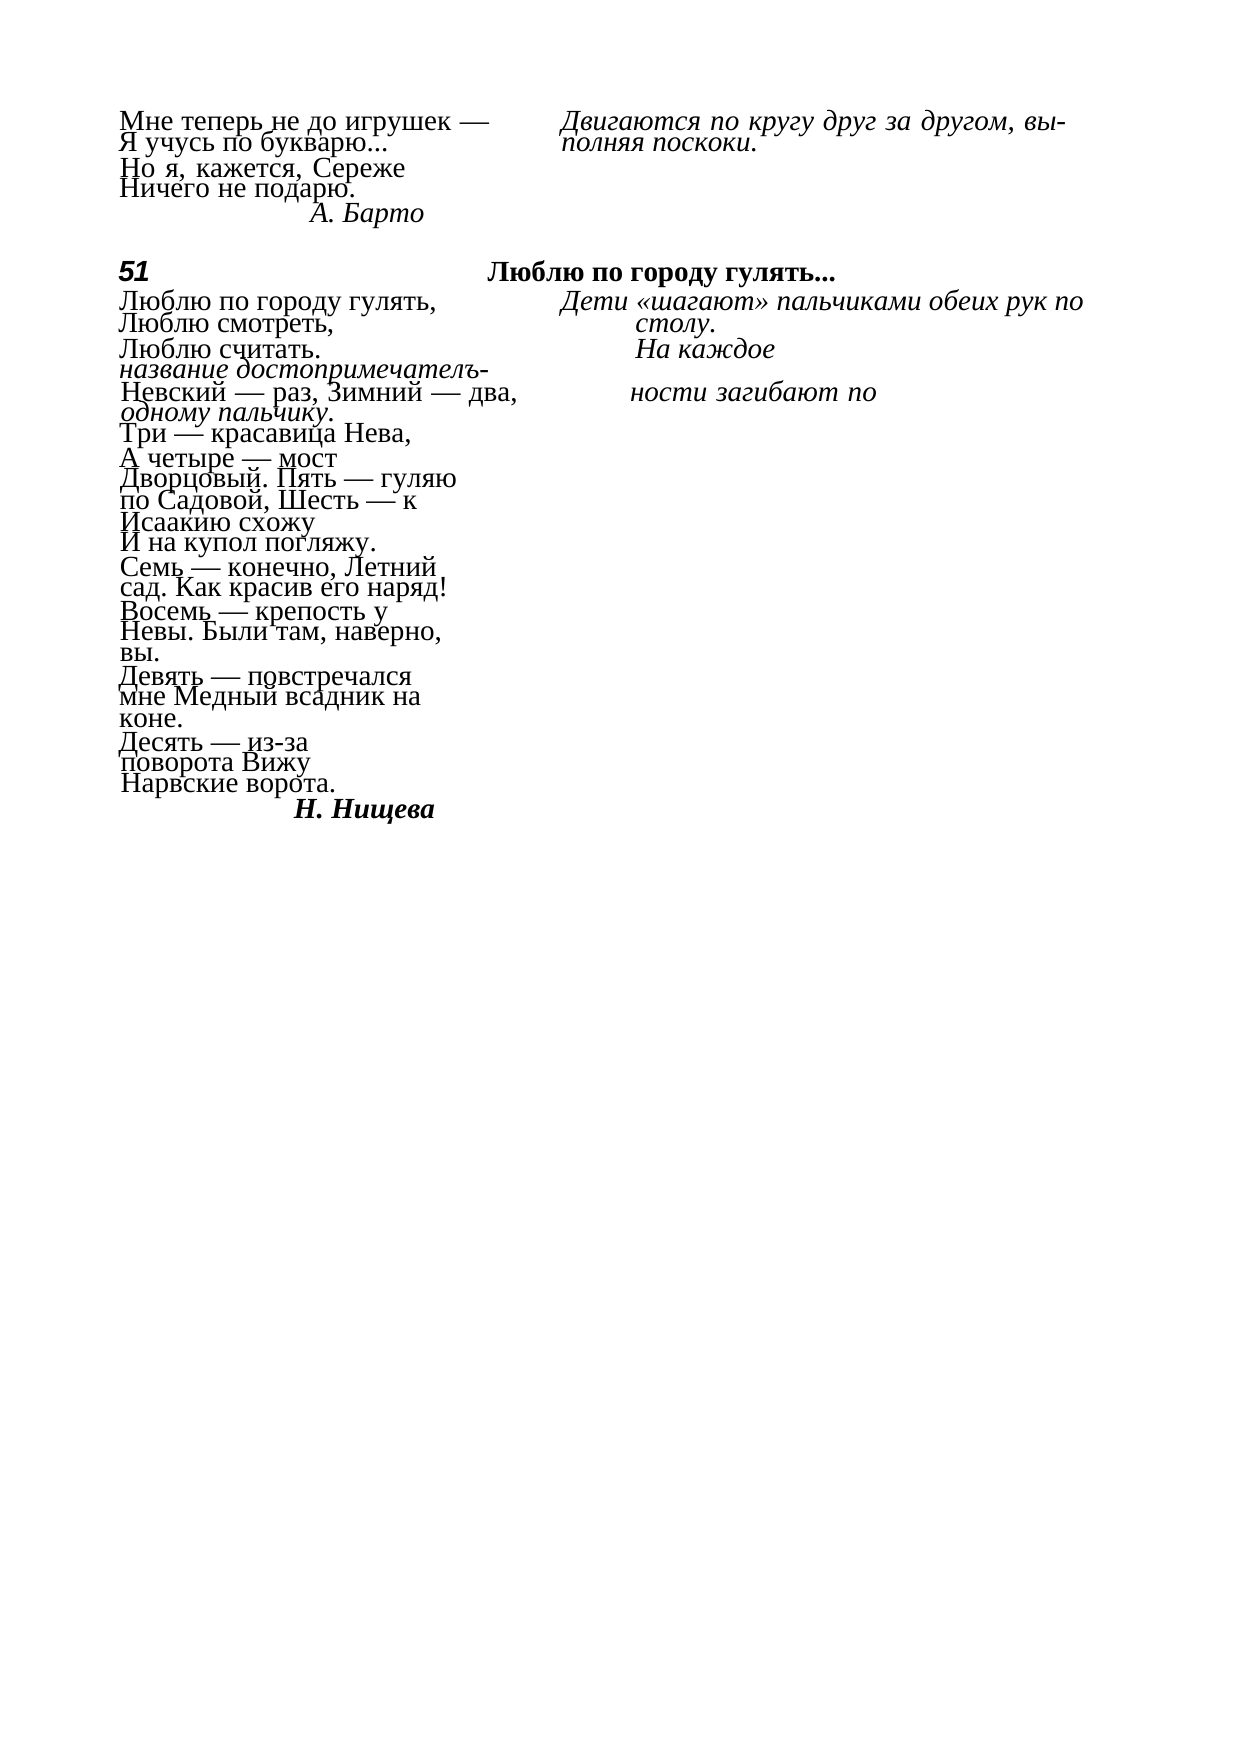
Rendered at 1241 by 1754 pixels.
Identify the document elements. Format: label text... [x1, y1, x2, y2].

text Мне теперь не до игрушек — Двигаются по кругу друг за другом, вы- [119, 112, 569, 134]
text Я учусь по букварю... полняя поскоки. [118, 134, 1094, 156]
text Мне теперь не до игрушек — Двигаются по кругу друг за другом, вы- [575, 112, 1094, 134]
text Десять — из-за поворота Вижу Нарвские ворота. [118, 733, 429, 799]
text Но я, кажется, Сереже Ничего не подарю. [119, 159, 407, 203]
subtitle Н. Нищева [294, 799, 1094, 823]
text Люблю считать. На каждое название достопримечателъ- [119, 341, 890, 384]
text И на купол погляжу. [119, 537, 1094, 555]
text Три — красавица Нева, [140, 428, 230, 446]
text Люблю смотреть, столу. [118, 315, 1094, 337]
text Семь — конечно, Летний сад. Как красив его наряд! [119, 559, 491, 602]
text Восемь — крепость у Невы. Были там, наверно, вы. [119, 602, 468, 668]
text Три — красавица Нева, [228, 428, 1094, 446]
list Люблю по городу гулять... [118, 254, 1094, 288]
text Девять — повстречался мне Медный всадник на коне. [118, 668, 463, 733]
text Невский — раз, Зимний — два, ности загибают по одному пальчику. [120, 384, 977, 428]
text А четыре — мост Дворцовый. Пять — гуляю по Садовой, Шесть — к Исаакию схожу [119, 450, 490, 537]
text Люблю по городу гулять, Дети «шагают» пальчиками обеих рук по [119, 288, 1094, 315]
text А. Барто [310, 203, 1094, 227]
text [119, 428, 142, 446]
